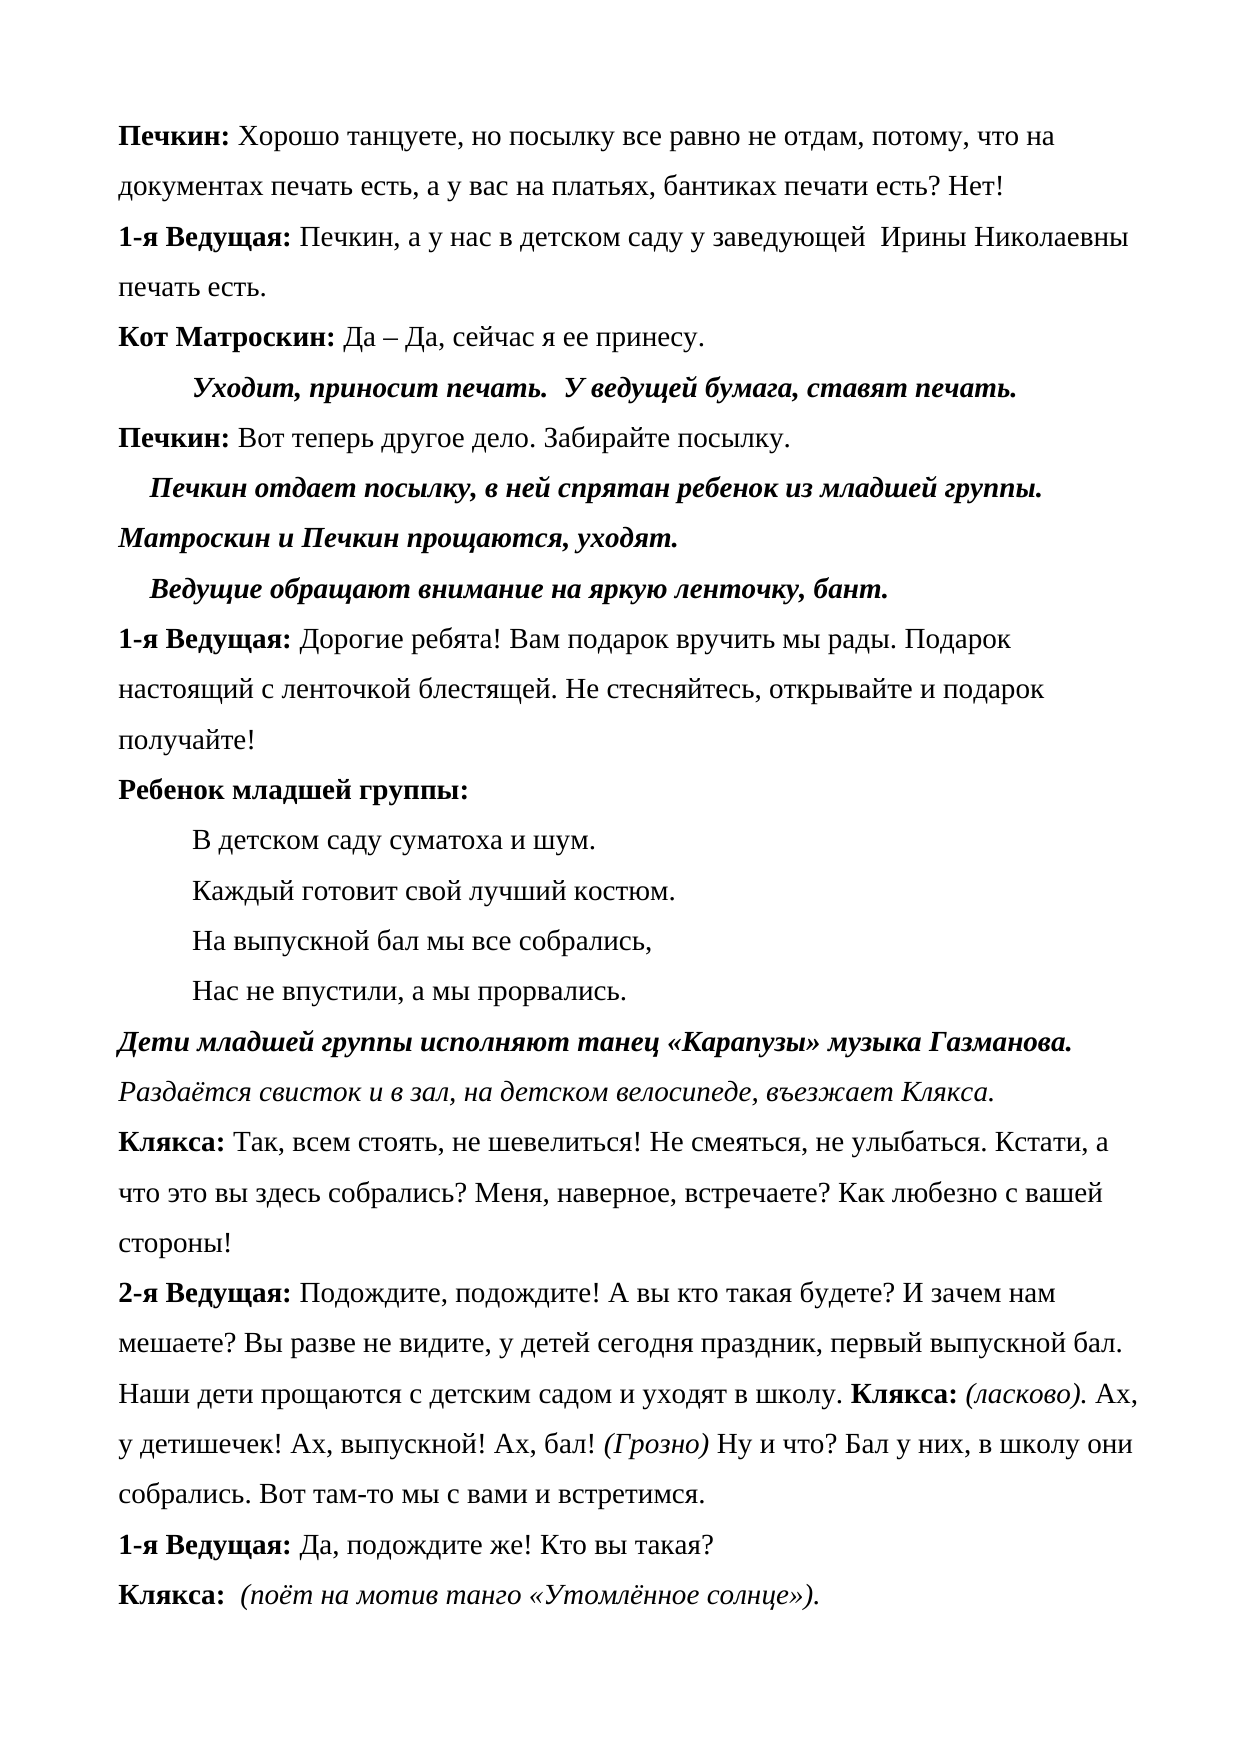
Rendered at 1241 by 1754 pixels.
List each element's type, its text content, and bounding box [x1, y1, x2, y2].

text Печкин: Хорошо танцуете, но посылку все равно не отдам, потому, что на документах печать есть, а у вас на платьях, бантиках печати есть? Нет! [118, 118, 1152, 202]
text Печкин: Вот теперь другое дело. Забирайте посылку. [118, 420, 1152, 453]
text Кот Матроскин: Да – Да, сейчас я ее принесу. [118, 319, 1152, 353]
text Ребенок младшей группы: [118, 772, 1152, 806]
text Каждый готовит свой лучший костюм. [118, 873, 1152, 906]
text Нас не впустили, а мы прорвались. [118, 973, 1152, 1007]
text 1-я Ведущая: Да, подождите же! Кто вы такая? [118, 1527, 1152, 1560]
text Уходит, приносит печать. У ведущей бумага, ставят печать. [118, 370, 1152, 403]
text Клякса: Так, всем стоять, не шевелиться! Не смеяться, не улыбаться. Кстати, а что это вы здесь собрались? Меня, наверное, встречаете? Как любезно с вашей стороны! [118, 1124, 1152, 1258]
text 1-я Ведущая: Дорогие ребята! Вам подарок вручить мы рады. Подарок настоящий с ленточкой блестящей. Не стесняйтесь, открывайте и подарок получайте! [118, 621, 1152, 755]
text На выпускной бал мы все собрались, [118, 923, 1152, 957]
text В детском саду суматоха и шум. [118, 822, 1152, 856]
text Дети младшей группы исполняют танец «Карапузы» музыка Газманова. [118, 1024, 1152, 1057]
text Раздаётся свисток и в зал, на детском велосипеде, въезжает Клякса. [118, 1074, 1152, 1108]
text Ведущие обращают внимание на яркую ленточку, бант. [118, 571, 1152, 604]
text 1-я Ведущая: Печкин, а у нас в детском саду у заведующей Ирины Николаевны печать есть. [118, 219, 1152, 303]
text 2-я Ведущая: Подождите, подождите! А вы кто такая будете? И зачем нам мешаете? Вы разве не видите, у детей сегодня праздник, первый выпускной бал. Наши дети прощаются с детским садом и уходят в школу. Клякса: (ласково). Ах, у детишечек! Ах, выпускной! Ах, бал! (Грозно) Ну и что? Бал у них, в школу они собрались. Вот там-то мы с вами и встретимся. [118, 1275, 1152, 1510]
text Печкин отдает посылку, в ней спрятан ребенок из младшей группы. Матроскин и Печкин прощаются, уходят. [118, 470, 1152, 554]
text Клякса: (поёт на мотив танго «Утомлённое солнце»). [118, 1577, 1152, 1611]
